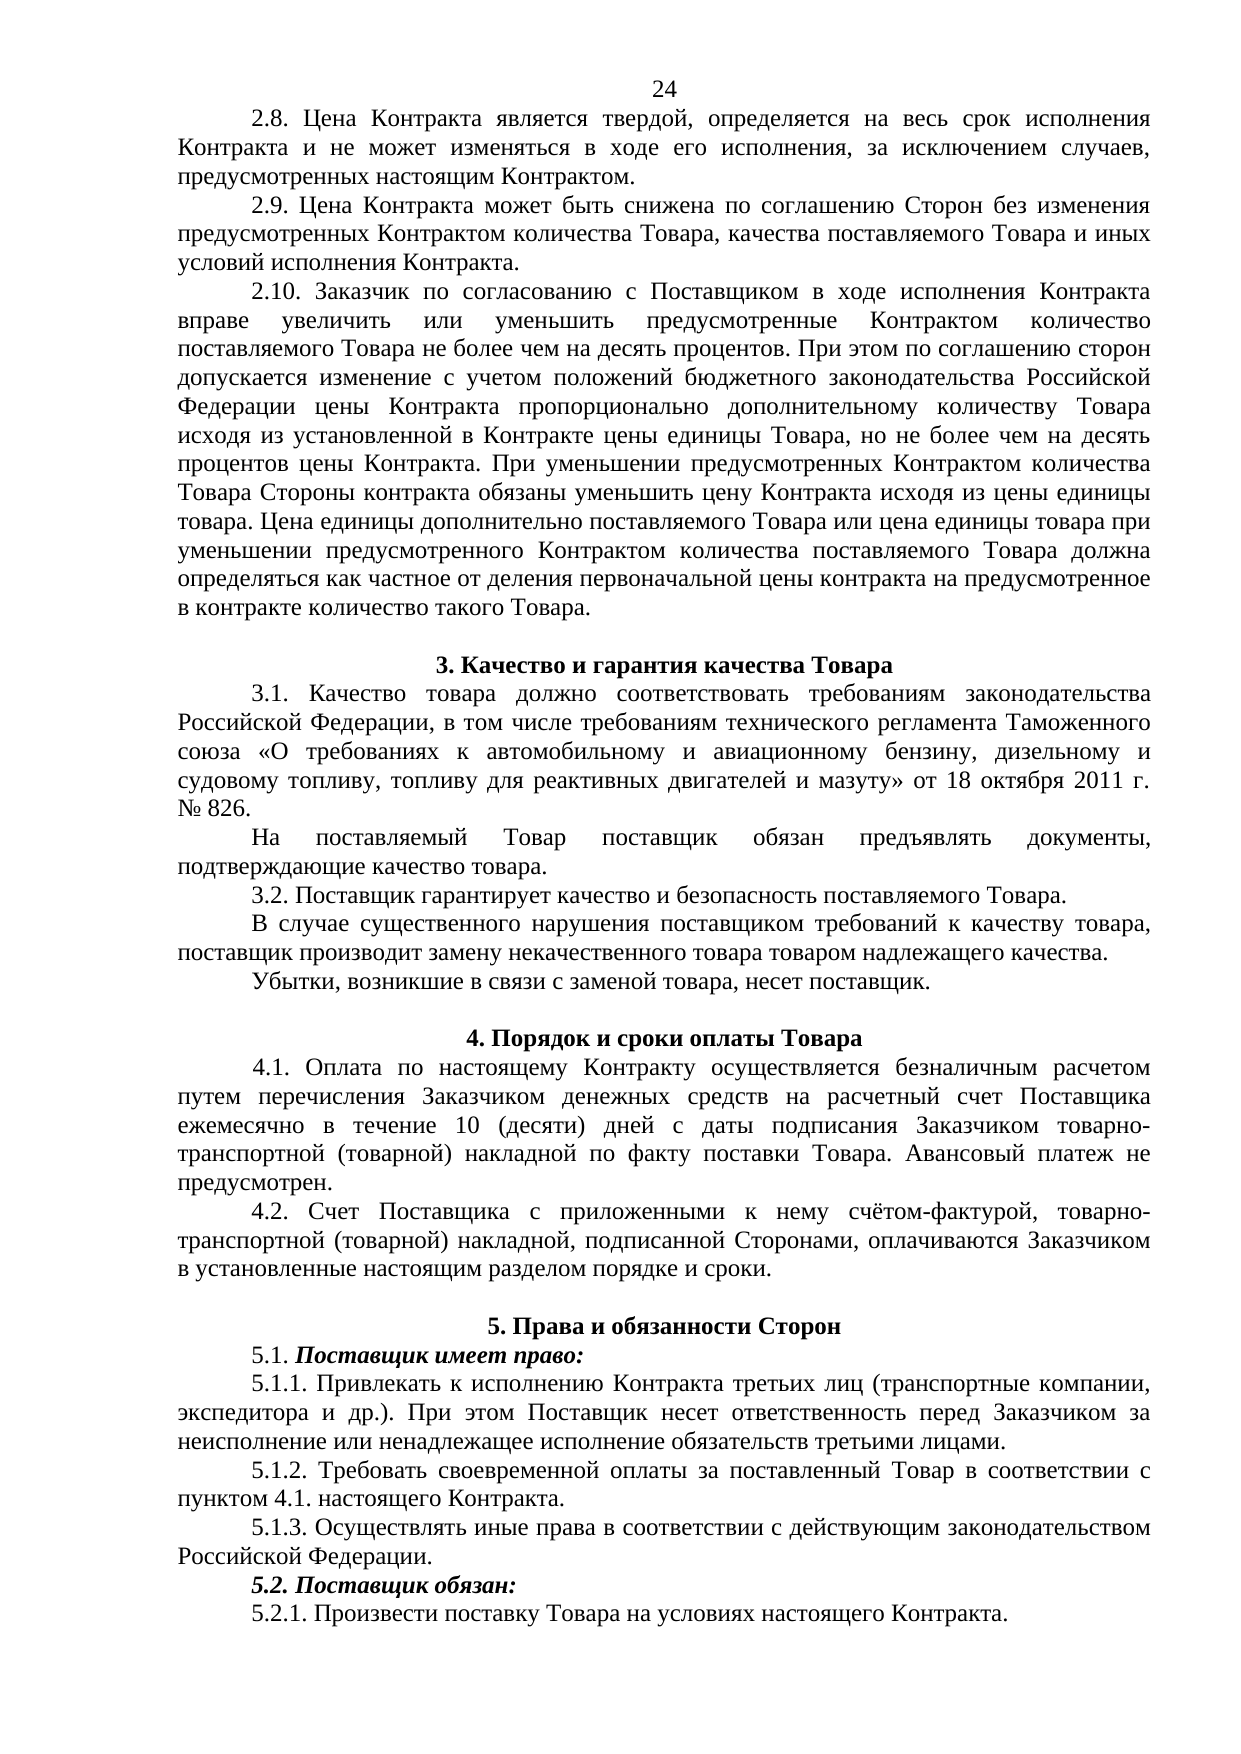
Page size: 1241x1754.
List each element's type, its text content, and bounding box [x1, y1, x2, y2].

text 5.2.1. Произвести поставку Товара на условиях настоящего Контракта. [177, 1598, 1152, 1627]
text 5.1.1. Привлекать к исполнению Контракта третьих лиц (транспортные компании, экспедитора и др.). При этом Поставщик несет ответственность перед Заказчиком за неисполнение или ненадлежащее исполнение обязательств третьими лицами. [177, 1368, 1152, 1455]
text В случае существенного нарушения поставщиком требований к качеству товара, поставщик производит замену некачественного товара товаром надлежащего качества. [177, 908, 1152, 966]
text Убытки, возникшие в связи с заменой товара, несет поставщик. [177, 966, 1152, 995]
text 3.1. Качество товара должно соответствовать требованиям законодательства Российской Федерации, в том числе требованиям технического регламента Таможенного союза «О требованиях к автомобильному и авиационному бензину, дизельному и судовому топливу, топливу для реактивных двигателей и мазуту» от 18 октября 2011 г. № 826. [177, 678, 1152, 822]
text 5.1. Поставщик имеет право: [177, 1340, 1152, 1368]
text 4.2. Счет Поставщика с приложенными к нему счётом-фактурой, товарно-транспортной (товарной) накладной, подписанной Сторонами, оплачиваются Заказчиком в установленные настоящим разделом порядке и сроки. [177, 1196, 1152, 1282]
text 2.8. Цена Контракта является твердой, определяется на весь срок исполнения Контракта и не может изменяться в ходе его исполнения, за исключением случаев, предусмотренных настоящим Контрактом. [177, 103, 1152, 190]
text 5.1.2. Требовать своевременной оплаты за поставленный Товар в соответствии с пунктом 4.1. настоящего Контракта. [177, 1455, 1152, 1512]
text 4. Порядок и сроки оплаты Товара [177, 1023, 1152, 1052]
text 2.9. Цена Контракта может быть снижена по соглашению Сторон без изменения предусмотренных Контрактом количества Товара, качества поставляемого Товара и иных условий исполнения Контракта. [177, 190, 1152, 276]
text 3. Качество и гарантия качества Товара [177, 650, 1152, 678]
text 5.1.3. Осуществлять иные права в соответствии с действующим законодательством Российской Федерации. [177, 1512, 1152, 1570]
text 4.1. Оплата по настоящему Контракту осуществляется безналичным расчетом путем перечисления Заказчиком денежных средств на расчетный счет Поставщика ежемесячно в течение 10 (десяти) дней с даты подписания Заказчиком товарно-транспортной (товарной) накладной по факту поставки Товара. Авансовый платеж не предусмотрен. [177, 1052, 1152, 1196]
text 3.2. Поставщик гарантирует качество и безопасность поставляемого Товара. [177, 880, 1152, 908]
text 2.10. Заказчик по согласованию с Поставщиком в ходе исполнения Контракта вправе увеличить или уменьшить предусмотренные Контрактом количество поставляемого Товара не более чем на десять процентов. При этом по соглашению сторон допускается изменение с учетом положений бюджетного законодательства Российской Федерации цены Контракта пропорционально дополнительному количеству Товара исходя из установленной в Контракте цены единицы Товара, но не более чем на десять процентов цены Контракта. При уменьшении предусмотренных Контрактом количества Товара Стороны контракта обязаны уменьшить цену Контракта исходя из цены единицы товара. Цена единицы дополнительно поставляемого Товара или цена единицы товара при уменьшении предусмотренного Контрактом количества поставляемого Товара должна определяться как частное от деления первоначальной цены контракта на предусмотренное в контракте количество такого Товара. [177, 276, 1152, 621]
text На поставляемый Товар поставщик обязан предъявлять документы, подтверждающие качество товара. [177, 822, 1152, 880]
text 5.2. Поставщик обязан: [177, 1570, 1152, 1598]
text 5. Права и обязанности Сторон [177, 1311, 1152, 1340]
